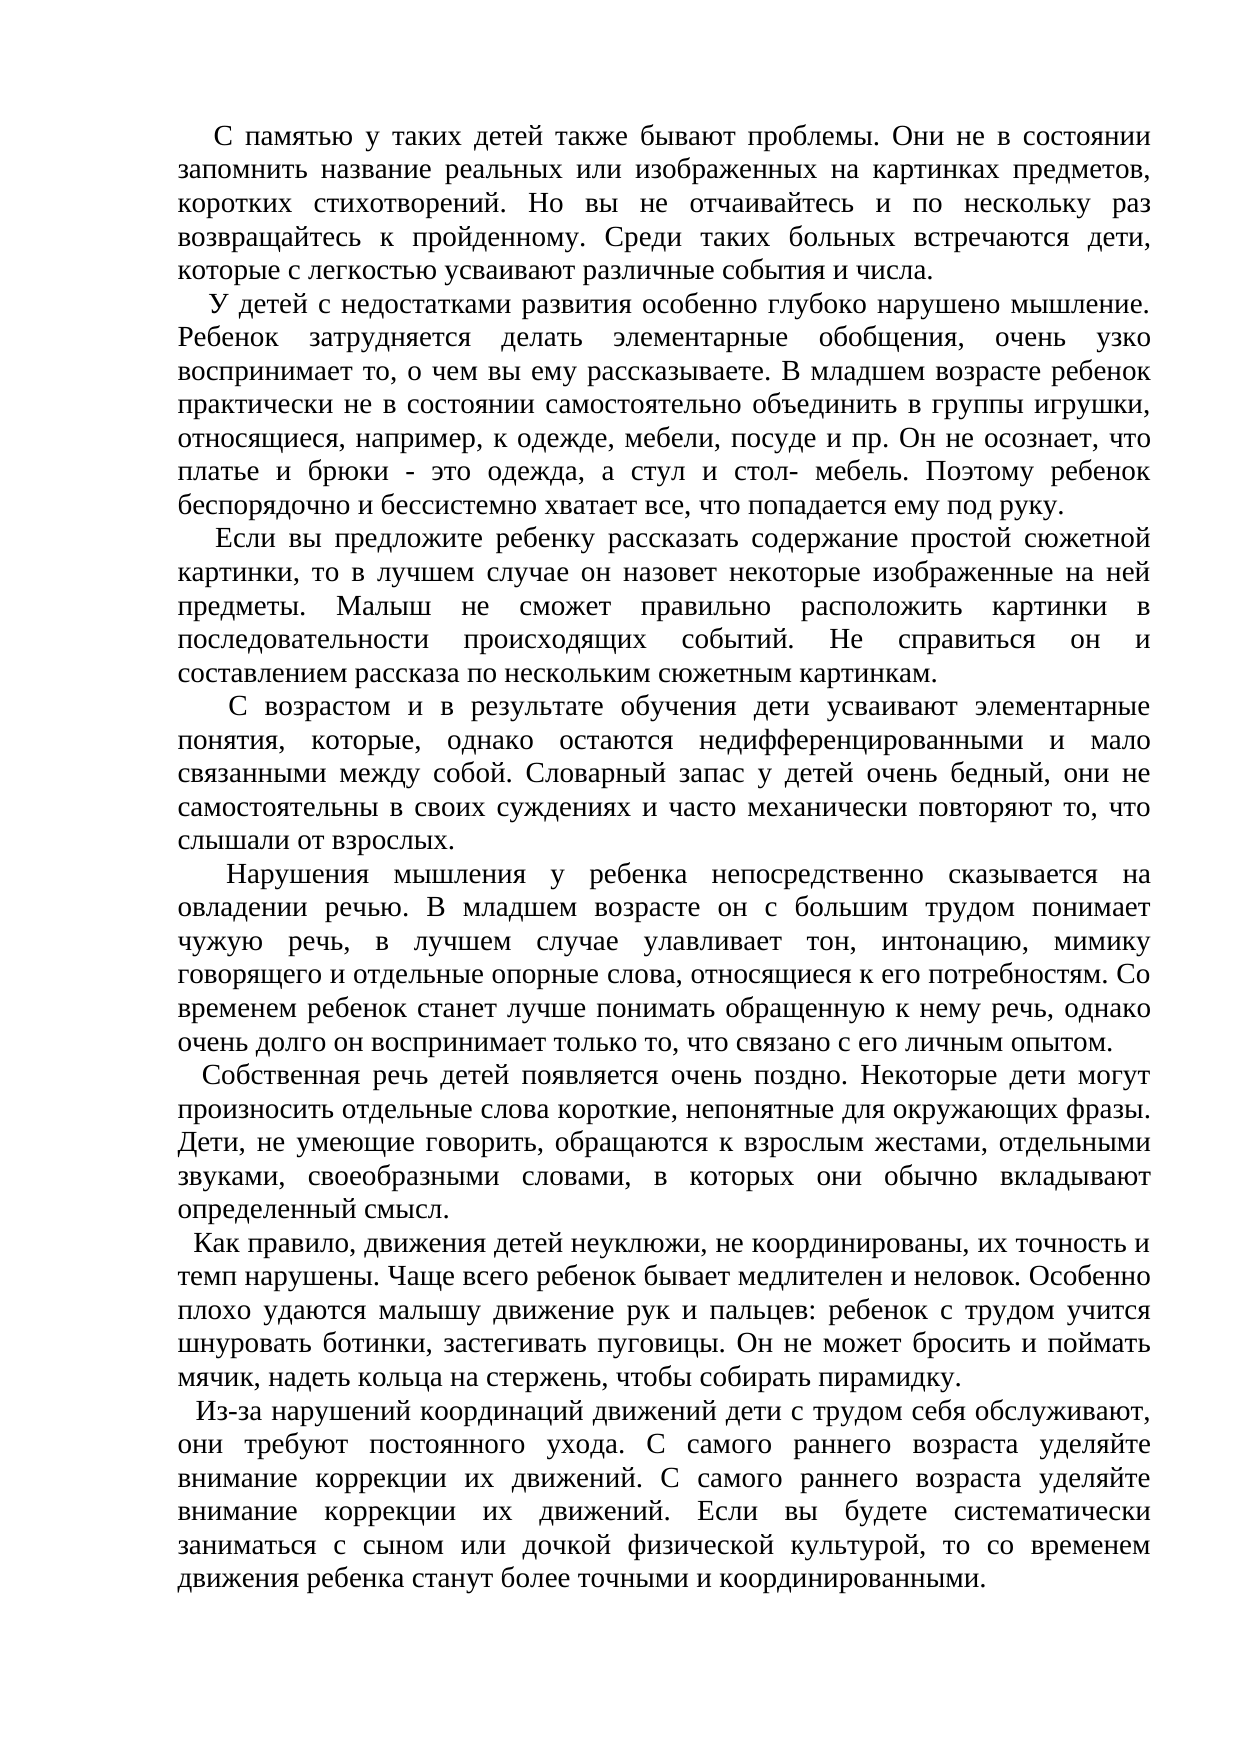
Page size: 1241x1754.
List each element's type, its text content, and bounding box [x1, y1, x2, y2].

text Из-за нарушений координаций движений дети с трудом себя обслуживают, они требуют постоянного ухода. С самого раннего возраста уделяйте внимание коррекции их движений. С самого раннего возраста уделяйте внимание коррекции их движений. Если вы будете систематически заниматься с сыном или дочкой физической культурой, то со временем движения ребенка станут более точными и координированными. [177, 1393, 1152, 1594]
text Если вы предложите ребенку рассказать содержание простой сюжетной картинки, то в лучшем случае он назовет некоторые изображенные на ней предметы. Малыш не сможет правильно расположить картинки в последовательности происходящих событий. Не справиться он и составлением рассказа по нескольким сюжетным картинкам. [177, 521, 1152, 688]
text Как правило, движения детей неуклюжи, не координированы, их точность и темп нарушены. Чаще всего ребенок бывает медлителен и неловок. Особенно плохо удаются малышу движение рук и пальцев: ребенок с трудом учится шнуровать ботинки, застегивать пуговицы. Он не может бросить и поймать мячик, надеть кольца на стержень, чтобы собирать пирамидку. [177, 1225, 1152, 1393]
text Собственная речь детей появляется очень поздно. Некоторые дети могут произносить отдельные слова короткие, непонятные для окружающих фразы. Дети, не умеющие говорить, обращаются к взрослым жестами, отдельными звуками, своеобразными словами, в которых они обычно вкладывают определенный смысл. [177, 1057, 1152, 1225]
text С памятью у таких детей также бывают проблемы. Они не в состоянии запомнить название реальных или изображенных на картинках предметов, коротких стихотворений. Но вы не отчаивайтесь и по нескольку раз возвращайтесь к пройденному. Среди таких больных встречаются дети, которые с легкостью усваивают различные события и числа. [177, 118, 1152, 286]
text Нарушения мышления у ребенка непосредственно сказывается на овладении речью. В младшем возрасте он с большим трудом понимает чужую речь, в лучшем случае улавливает тон, интонацию, мимику говорящего и отдельные опорные слова, относящиеся к его потребностям. Со временем ребенок станет лучше понимать обращенную к нему речь, однако очень долго он воспринимает только то, что связано с его личным опытом. [177, 856, 1152, 1057]
text У детей с недостатками развития особенно глубоко нарушено мышление. Ребенок затрудняется делать элементарные обобщения, очень узко воспринимает то, о чем вы ему рассказываете. В младшем возрасте ребенок практически не в состоянии самостоятельно объединить в группы игрушки, относящиеся, например, к одежде, мебели, посуде и пр. Он не осознает, что платье и брюки - это одежда, а стул и стол- мебель. Поэтому ребенок беспорядочно и бессистемно хватает все, что попадается ему под руку. [177, 286, 1152, 521]
text С возрастом и в результате обучения дети усваивают элементарные понятия, которые, однако остаются недифференцированными и мало связанными между собой. Словарный запас у детей очень бедный, они не самостоятельны в своих суждениях и часто механически повторяют то, что слышали от взрослых. [177, 688, 1152, 856]
